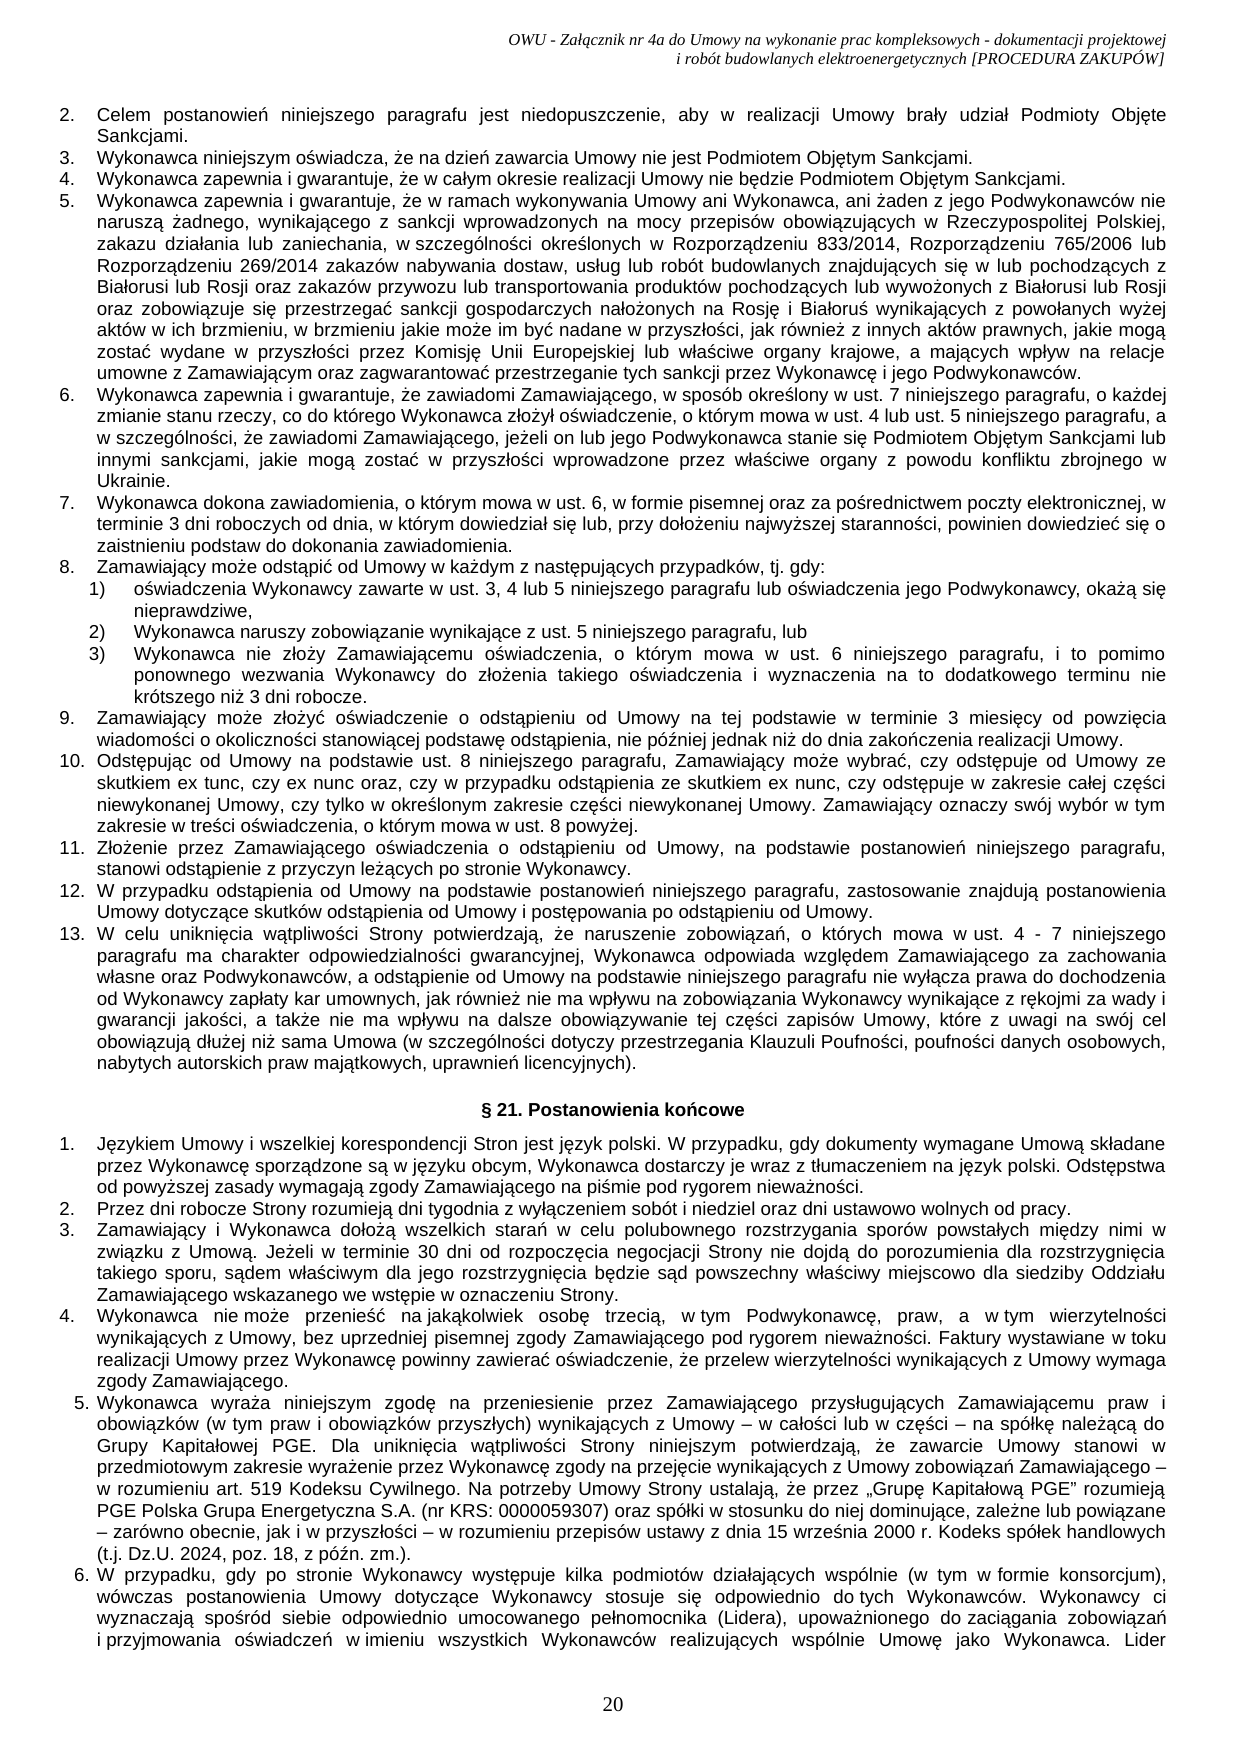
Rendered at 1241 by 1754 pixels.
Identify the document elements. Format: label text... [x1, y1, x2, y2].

list Celem postanowień niniejszego paragrafu jest niedopuszczenie, aby w realizacji Umowy brały udział Podmioty Objęte Sankcjami. [59, 103, 1167, 147]
list Wykonawca nie złoży Zamawiającemu oświadczenia, o którym mowa w ust. 6 niniejszego paragrafu, i to pomimo ponownego wezwania Wykonawcy do złożenia takiego oświadczenia i wyznaczenia na to dodatkowego terminu nie krótszego niż 3 dni robocze. [89, 642, 1167, 707]
list Wykonawca wyraża niniejszym zgodę na przeniesienie przez Zamawiającego przysługujących Zamawiającemu praw i obowiązków (w tym praw i obowiązków przyszłych) wynikających z Umowy – w całości lub w części – na spółkę należącą do Grupy Kapitałowej PGE. Dla uniknięcia wątpliwości Strony niniejszym potwierdzają, że zawarcie Umowy stanowi w przedmiotowym zakresie wyrażenie przez Wykonawcę zgody na przejęcie wynikających z Umowy zobowiązań Zamawiającego – w rozumieniu art. 519 Kodeksu Cywilnego. Na potrzeby Umowy Strony ustalają, że przez „Grupę Kapitałową PGE” rozumieją PGE Polska Grupa Energetyczna S.A. (nr KRS: 0000059307) oraz spółki w stosunku do niej dominujące, zależne lub powiązane – zarówno obecnie, jak i w przyszłości – w rozumieniu przepisów ustawy z dnia 15 września 2000 r. Kodeks spółek handlowych (t.j. Dz.U. 2024, poz. 18, z późn. zm.). [74, 1392, 1167, 1564]
list Językiem Umowy i wszelkiej korespondencji Stron jest język polski. W przypadku, gdy dokumenty wymagane Umową składane przez Wykonawcę sporządzone są w języku obcym, Wykonawca dostarczy je wraz z tłumaczeniem na język polski. Odstępstwa od powyższej zasady wymagają zgody Zamawiającego na piśmie pod rygorem nieważności. [59, 1133, 1167, 1197]
list Wykonawca naruszy zobowiązanie wynikające z ust. 5 niniejszego paragrafu, lub [89, 621, 1167, 642]
list Wykonawca niniejszym oświadcza, że na dzień zawarcia Umowy nie jest Podmiotem Objętym Sankcjami. [59, 147, 1167, 168]
text § 21. Postanowienia końcowe [59, 1099, 1167, 1120]
list Zamawiający i Wykonawca dołożą wszelkich starań w celu polubownego rozstrzygania sporów powstałych między nimi w związku z Umową. Jeżeli w terminie 30 dni od rozpoczęcia negocjacji Strony nie dojdą do porozumienia dla rozstrzygnięcia takiego sporu, sądem właściwym dla jego rozstrzygnięcia będzie sąd powszechny właściwy miejscowo dla siedziby Oddziału Zamawiającego wskazanego we wstępie w oznaczeniu Strony. [59, 1219, 1167, 1305]
list W celu uniknięcia wątpliwości Strony potwierdzają, że naruszenie zobowiązań, o których mowa w ust. 4 - 7 niniejszego paragrafu ma charakter odpowiedzialności gwarancyjnej, Wykonawca odpowiada względem Zamawiającego za zachowania własne oraz Podwykonawców, a odstąpienie od Umowy na podstawie niniejszego paragrafu nie wyłącza prawa do dochodzenia od Wykonawcy zapłaty kar umownych, jak również nie ma wpływu na zobowiązania Wykonawcy wynikające z rękojmi za wady i gwarancji jakości, a także nie ma wpływu na dalsze obowiązywanie tej części zapisów Umowy, które z uwagi na swój cel obowiązują dłużej niż sama Umowa (w szczególności dotyczy przestrzegania Klauzuli Poufności, poufności danych osobowych, nabytych autorskich praw majątkowych, uprawnień licencyjnych). [59, 923, 1167, 1074]
list oświadczenia Wykonawcy zawarte w ust. 3, 4 lub 5 niniejszego paragrafu lub oświadczenia jego Podwykonawcy, okażą się nieprawdziwe, [89, 578, 1167, 621]
list Przez dni robocze Strony rozumieją dni tygodnia z wyłączeniem sobót i niedziel oraz dni ustawowo wolnych od pracy. [59, 1197, 1167, 1219]
list Wykonawca nie może przenieść na jakąkolwiek osobę trzecią, w tym Podwykonawcę, praw, a w tym wierzytelności wynikających z Umowy, bez uprzedniej pisemnej zgody Zamawiającego pod rygorem nieważności. Faktury wystawiane w toku realizacji Umowy przez Wykonawcę powinny zawierać oświadczenie, że przelew wierzytelności wynikających z Umowy wymaga zgody Zamawiającego. [59, 1305, 1167, 1392]
list Zamawiający może złożyć oświadczenie o odstąpieniu od Umowy na tej podstawie w terminie 3 miesięcy od powzięcia wiadomości o okoliczności stanowiącej podstawę odstąpienia, nie później jednak niż do dnia zakończenia realizacji Umowy. [59, 707, 1167, 750]
list Złożenie przez Zamawiającego oświadczenia o odstąpieniu od Umowy, na podstawie postanowień niniejszego paragrafu, stanowi odstąpienie z przyczyn leżących po stronie Wykonawcy. [59, 837, 1167, 880]
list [74, 1564, 1167, 1650]
list Wykonawca zapewnia i gwarantuje, że w całym okresie realizacji Umowy nie będzie Podmiotem Objętym Sankcjami. [59, 168, 1167, 190]
list Zamawiający może odstąpić od Umowy w każdym z następujących przypadków, tj. gdy: [59, 556, 1167, 578]
list Odstępując od Umowy na podstawie ust. 8 niniejszego paragrafu, Zamawiający może wybrać, czy odstępuje od Umowy ze skutkiem ex tunc, czy ex nunc oraz, czy w przypadku odstąpienia ze skutkiem ex nunc, czy odstępuje w zakresie całej części niewykonanej Umowy, czy tylko w określonym zakresie części niewykonanej Umowy. Zamawiający oznaczy swój wybór w tym zakresie w treści oświadczenia, o którym mowa w ust. 8 powyżej. [59, 750, 1167, 837]
list Wykonawca zapewnia i gwarantuje, że zawiadomi Zamawiającego, w sposób określony w ust. 7 niniejszego paragrafu, o każdej zmianie stanu rzeczy, co do którego Wykonawca złożył oświadczenie, o którym mowa w ust. 4 lub ust. 5 niniejszego paragrafu, a w szczególności, że zawiadomi Zamawiającego, jeżeli on lub jego Podwykonawca stanie się Podmiotem Objętym Sankcjami lub innymi sankcjami, jakie mogą zostać w przyszłości wprowadzone przez właściwe organy z powodu konfliktu zbrojnego w Ukrainie. [59, 384, 1167, 492]
list W przypadku odstąpienia od Umowy na podstawie postanowień niniejszego paragrafu, zastosowanie znajdują postanowienia Umowy dotyczące skutków odstąpienia od Umowy i postępowania po odstąpieniu od Umowy. [59, 880, 1167, 923]
list Wykonawca zapewnia i gwarantuje, że w ramach wykonywania Umowy ani Wykonawca, ani żaden z jego Podwykonawców nie naruszą żadnego, wynikającego z sankcji wprowadzonych na mocy przepisów obowiązujących w Rzeczypospolitej Polskiej, zakazu działania lub zaniechania, w szczególności określonych w Rozporządzeniu 833/2014, Rozporządzeniu 765/2006 lub Rozporządzeniu 269/2014 zakazów nabywania dostaw, usług lub robót budowlanych znajdujących się w lub pochodzących z Białorusi lub Rosji oraz zakazów przywozu lub transportowania produktów pochodzących lub wywożonych z Białorusi lub Rosji oraz zobowiązuje się przestrzegać sankcji gospodarczych nałożonych na Rosję i Białoruś wynikających z powołanych wyżej aktów w ich brzmieniu, w brzmieniu jakie może im być nadane w przyszłości, jak również z innych aktów prawnych, jakie mogą zostać wydane w przyszłości przez Komisję Unii Europejskiej lub właściwe organy krajowe, a mających wpływ na relacje umowne z Zamawiającym oraz zagwarantować przestrzeganie tych sankcji przez Wykonawcę i jego Podwykonawców. [59, 190, 1167, 384]
list Wykonawca dokona zawiadomienia, o którym mowa w ust. 6, w formie pisemnej oraz za pośrednictwem poczty elektronicznej, w terminie 3 dni roboczych od dnia, w którym dowiedział się lub, przy dołożeniu najwyższej staranności, powinien dowiedzieć się o zaistnieniu podstaw do dokonania zawiadomienia. [59, 492, 1167, 556]
